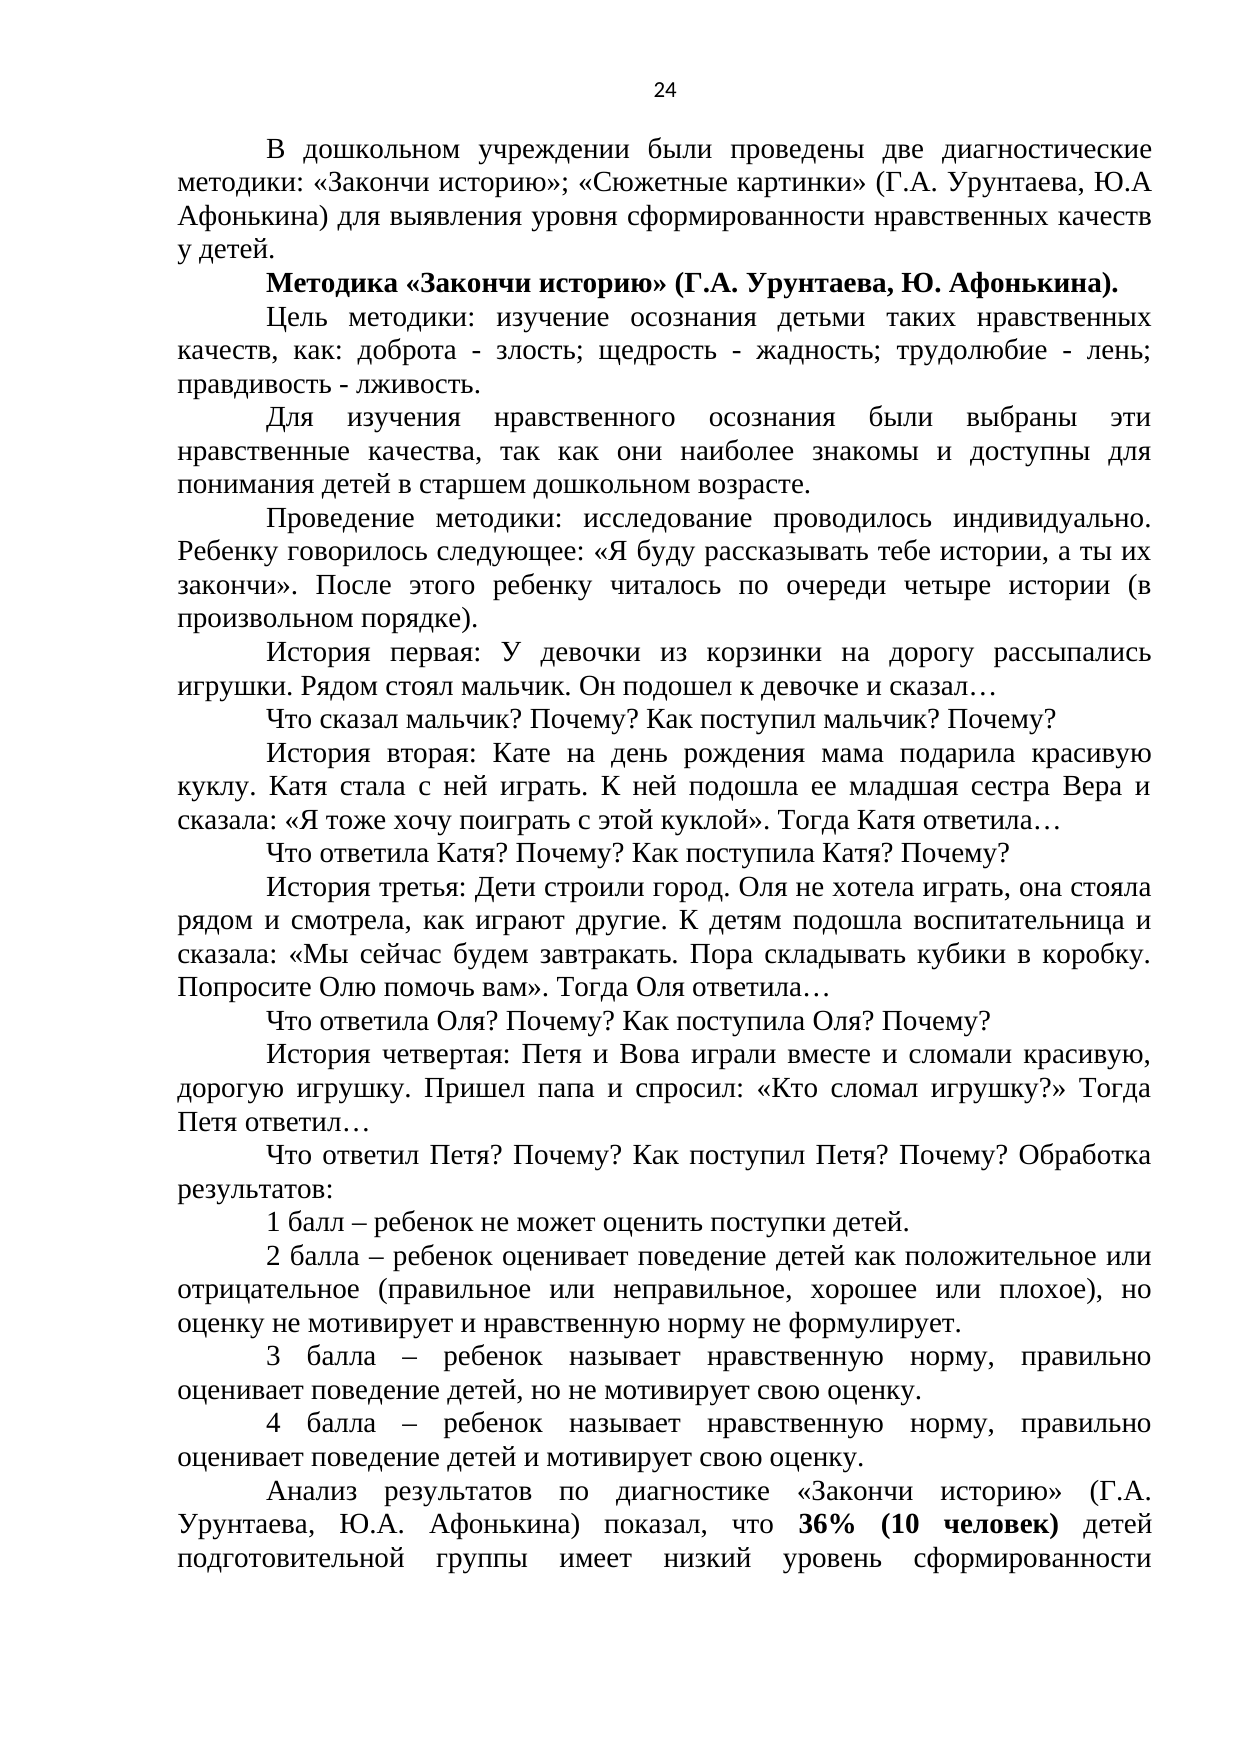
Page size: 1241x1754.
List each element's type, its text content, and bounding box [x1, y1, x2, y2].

list История четвертая: Петя и Вова играли вместе и сломали красивую, дорогую игрушку. Пришел папа и спросил: «Кто сломал игрушку?» Тогда Петя ответил… [177, 1037, 1152, 1137]
list История третья: Дети строили город. Оля не хотела играть, она стояла рядом и смотрела, как играют другие. К детям подошла воспитательница и сказала: «Мы сейчас будем завтракать. Пора складывать кубики в коробку. Попросите Олю помочь вам». Тогда Оля ответила… [177, 869, 1152, 1003]
list Проведение методики: исследование проводилось индивидуально. Ребенку говорилось следующее: «Я буду рассказывать тебе истории, а ты их закончи». После этого ребенку читалось по очереди четыре истории (в произвольном порядке). [177, 500, 1152, 634]
list В дошкольном учреждении были проведены две диагностические методики: «Закончи историю»; «Сюжетные картинки» (Г.А. Урунтаева, Ю.А Афонькина) для выявления уровня сформированности нравственных качеств у детей. [177, 131, 1153, 265]
list История первая: У девочки из корзинки на дорогу рассыпались игрушки. Рядом стоял мальчик. Он подошел к девочке и сказал… [177, 634, 1152, 701]
list Что ответил Петя? Почему? Как поступил Петя? Почему? Обработка результатов: [177, 1137, 1152, 1204]
list 3 балла – ребенок называет нравственную норму, правильно оценивает поведение детей, но не мотивирует свою оценку. [177, 1338, 1152, 1406]
list Что ответила Катя? Почему? Как поступила Катя? Почему? [177, 835, 1152, 869]
list 4 балла – ребенок называет нравственную норму, правильно оценивает поведение детей и мотивирует свою оценку. [177, 1406, 1152, 1473]
list Цель методики: изучение осознания детьми таких нравственных качеств, как: доброта - злость; щедрость - жадность; трудолюбие - лень; правдивость - лживость. [177, 299, 1152, 399]
list 2 балла – ребенок оценивает поведение детей как положительное или отрицательное (правильное или неправильное, хорошее или плохое), но оценку не мотивирует и нравственную норму не формулирует. [177, 1238, 1152, 1338]
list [177, 1473, 1152, 1573]
list Методика «Закончи историю» (Г.А. Урунтаева, Ю. Афонькина). [177, 265, 1152, 299]
list Что сказал мальчик? Почему? Как поступил мальчик? Почему? [177, 701, 1152, 735]
list 1 балл – ребенок не может оценить поступки детей. [177, 1204, 1152, 1238]
list Что ответила Оля? Почему? Как поступила Оля? Почему? [177, 1003, 1152, 1037]
list Для изучения нравственного осознания были выбраны эти нравственные качества, так как они наиболее знакомы и доступны для понимания детей в старшем дошкольном возрасте. [177, 399, 1152, 500]
list История вторая: Кате на день рождения мама подарила красивую куклу. Катя стала с ней играть. К ней подошла ее младшая сестра Вера и сказала: «Я тоже хочу поиграть с этой куклой». Тогда Катя ответила… [177, 735, 1152, 835]
